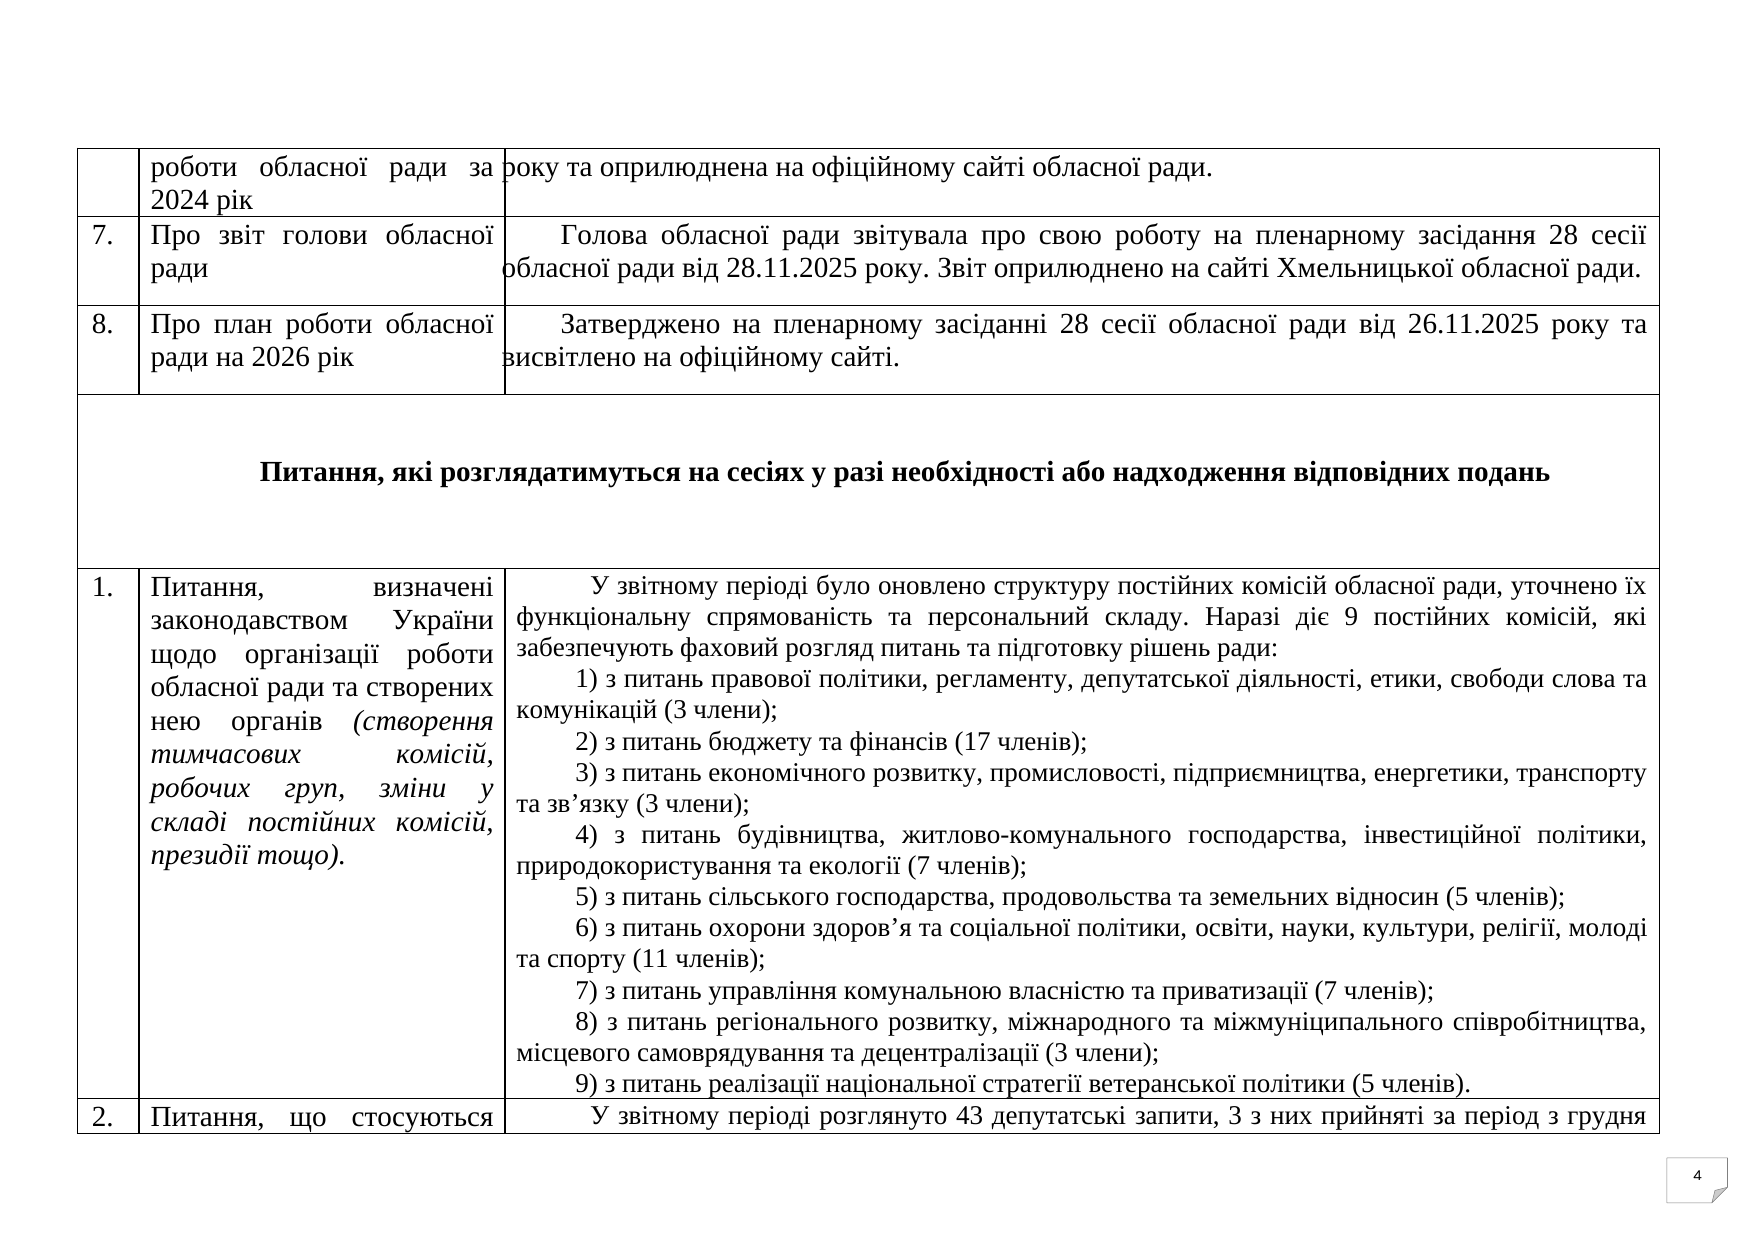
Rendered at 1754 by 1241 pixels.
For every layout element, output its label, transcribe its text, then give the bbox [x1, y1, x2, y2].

table_cell 8. [78, 306, 138, 394]
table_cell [506, 149, 1659, 216]
table_cell Про план роботи обласної ради на 2026 рік [140, 306, 504, 394]
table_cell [140, 1099, 504, 1133]
table_cell Питання, які розглядатимуться на сесіях у разі необхідності або надходження відповідних подань [78, 395, 1659, 568]
table_cell Питання, визначені законодавством України щодо організації роботи обласної ради та створених нею органів (створення тимчасових комісій, робочих груп, зміни у складі постійних комісій, президії тощо). [140, 569, 504, 1098]
table_cell 2. [78, 1099, 138, 1133]
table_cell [140, 149, 504, 216]
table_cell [506, 1099, 1659, 1133]
table_cell У звітному періоді було оновлено структуру постійних комісій обласної ради, уточнено їх функціональну спрямованість та персональний складу. Наразі діє 9 постійних комісій, які забезпечують фаховий розгляд питань та підготовку рішень ради: 1) з питань правової політики, регламенту, депутатської діяльності, етики, свободи слова та комунікацій (3 члени); 2) з питань бюджету та фінансів (17 членів); 3) з питань економічного розвитку, промисловості, підприємництва, енергетики, транспорту та зв’язку (3 члени); 4) з питань будівництва, житлово-комунального господарства, інвестиційної політики, природокористування та екології (7 членів); 5) з питань сільського господарства, продовольства та земельних відносин (5 членів); 6) з питань охорони здоров’я та соціальної політики, освіти, науки, культури, релігії, молоді та спорту (11 членів); 7) з питань управління комунальною власністю та приватизації (7 членів); 8) з питань регіонального розвитку, міжнародного та міжмуніципального співробітництва, місцевого самоврядування та децентралізації (3 члени); 9) з питань реалізації національної стратегії ветеранської політики (5 членів). [506, 569, 1659, 1098]
table_cell 7. [78, 217, 138, 305]
table_cell 1. [78, 569, 138, 1098]
table_cell Голова обласної ради звітувала про свою роботу на пленарному засідання 28 сесії обласної ради від 28.11.2025 року. Звіт оприлюднено на сайті Хмельницької обласної ради. [506, 217, 1659, 305]
table_cell 6. [78, 149, 138, 216]
table_cell Затверджено на пленарному засіданні 28 сесії обласної ради від 26.11.2025 року та висвітлено на офіційному сайті. [506, 306, 1659, 394]
table_cell Про звіт голови обласної ради [140, 217, 504, 305]
